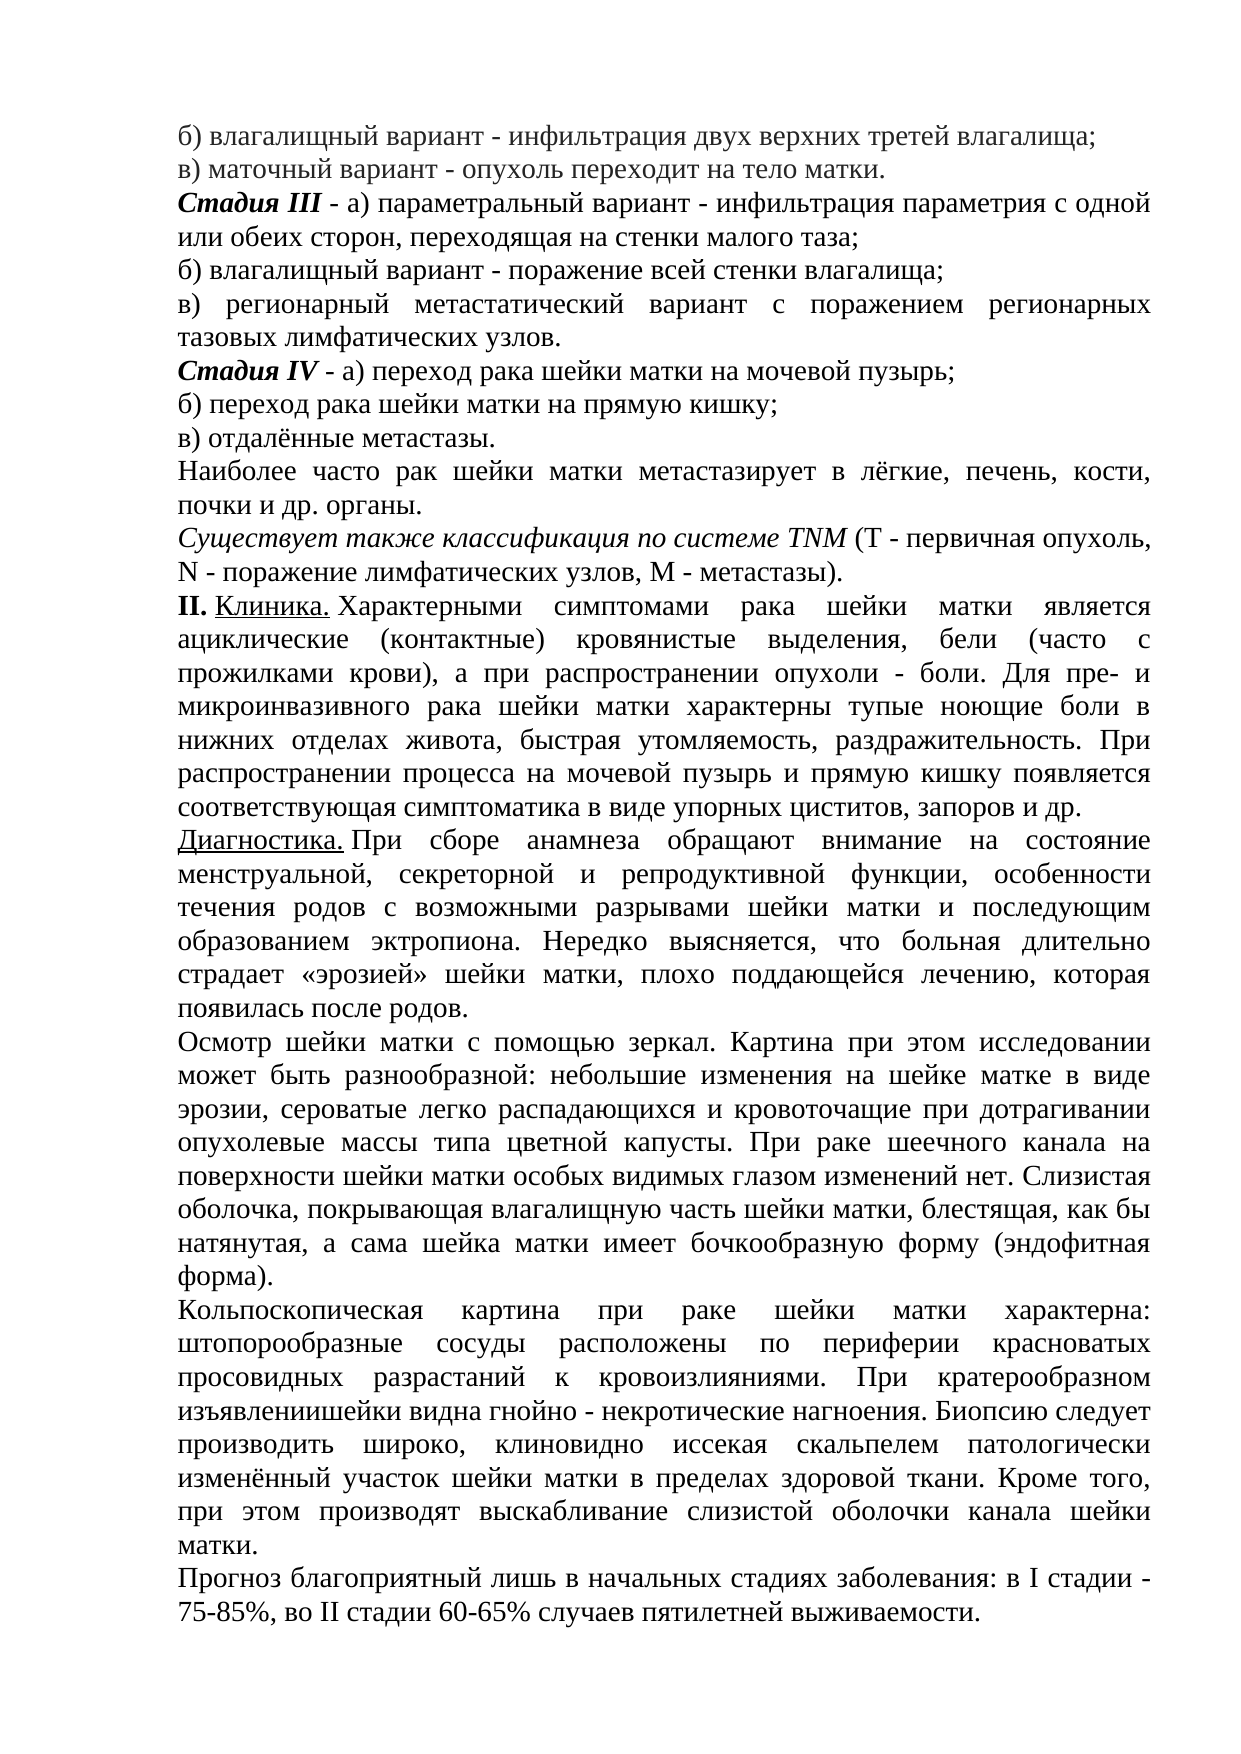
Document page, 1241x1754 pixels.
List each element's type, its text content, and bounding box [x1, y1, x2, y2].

text Наиболее часто рак шейки матки метастазирует в лёгкие, печень, кости, почки и др. органы. [177, 453, 1152, 521]
text Осмотр шейки матки с помощью зеркал. Картина при этом исследовании может быть разнообразной: небольшие изменения на шейке матке в виде эрозии, сероватые легко распадающихся и кровоточащие при дотрагивании опухолевые массы типа цветной капусты. При раке шеечного канала на поверхности шейки матки особых видимых глазом изменений нет. Слизистая оболочка, покрывающая влагалищную часть шейки матки, блестящая, как бы натянутая, а сама шейка матки имеет бочкообразную форму (эндофитная форма). [177, 1024, 1152, 1292]
text в) отдалённые метастазы. [177, 420, 1152, 453]
text Стадия III - а) параметральный вариант - инфильтрация параметрия с одной или обеих сторон, переходящая на стенки малого таза; [177, 185, 1152, 252]
text в) регионарный метастатический вариант с поражением регионарных тазовых лимфатических узлов. [177, 286, 1152, 353]
text б) переход рака шейки матки на прямую кишку; [177, 386, 1152, 420]
text II. Клиника. Характерными симптомами рака шейки матки является ациклические (контактные) кровянистые выделения, бели (часто с прожилками крови), а при распространении опухоли - боли. Для пре- и микроинвазивного рака шейки матки характерны тупые ноющие боли в нижних отделах живота, быстрая утомляемость, раздражительность. При распространении процесса на мочевой пузырь и прямую кишку появляется соответствующая симптоматика в виде упорных циститов, запоров и др. [177, 588, 1152, 822]
text Стадия IV - а) переход рака шейки матки на мочевой пузырь; [177, 353, 1152, 386]
text в) маточный вариант - опухоль переходит на тело матки. [177, 152, 1152, 185]
text Прогноз благоприятный лишь в начальных стадиях заболевания: в I стадии - 75-85%, во II стадии 60-65% случаев пятилетней выживаемости. [177, 1560, 1152, 1627]
text б) влагалищный вариант - поражение всей стенки влагалища; [177, 252, 1152, 286]
text Диагностика. При сборе анамнеза обращают внимание на состояние менструальной, секреторной и репродуктивной функции, особенности течения родов с возможными разрывами шейки матки и последующим образованием эктропиона. Нередко выясняется, что больная длительно страдает «эрозией» шейки матки, плохо поддающейся лечению, которая появилась после родов. [177, 822, 1152, 1024]
text б) влагалищный вариант - инфильтрация двух верхних третей влагалища; [177, 118, 1152, 152]
text Существует также классификация по системе ТNМ (Т - первичная опухоль, N - поражение лимфатических узлов, М - метастазы). [177, 521, 1152, 588]
text Кольпоскопическая картина при раке шейки матки характерна: штопорообразные сосуды расположены по периферии красноватых просовидных разрастаний к кровоизлияниями. При кратерообразном изъявлениишейки видна гнойно - некротические нагноения. Биопсию следует производить широко, клиновидно иссекая скальпелем патологически изменённый участок шейки матки в пределах здоровой ткани. Кроме того, при этом производят выскабливание слизистой оболочки канала шейки матки. [177, 1292, 1152, 1560]
